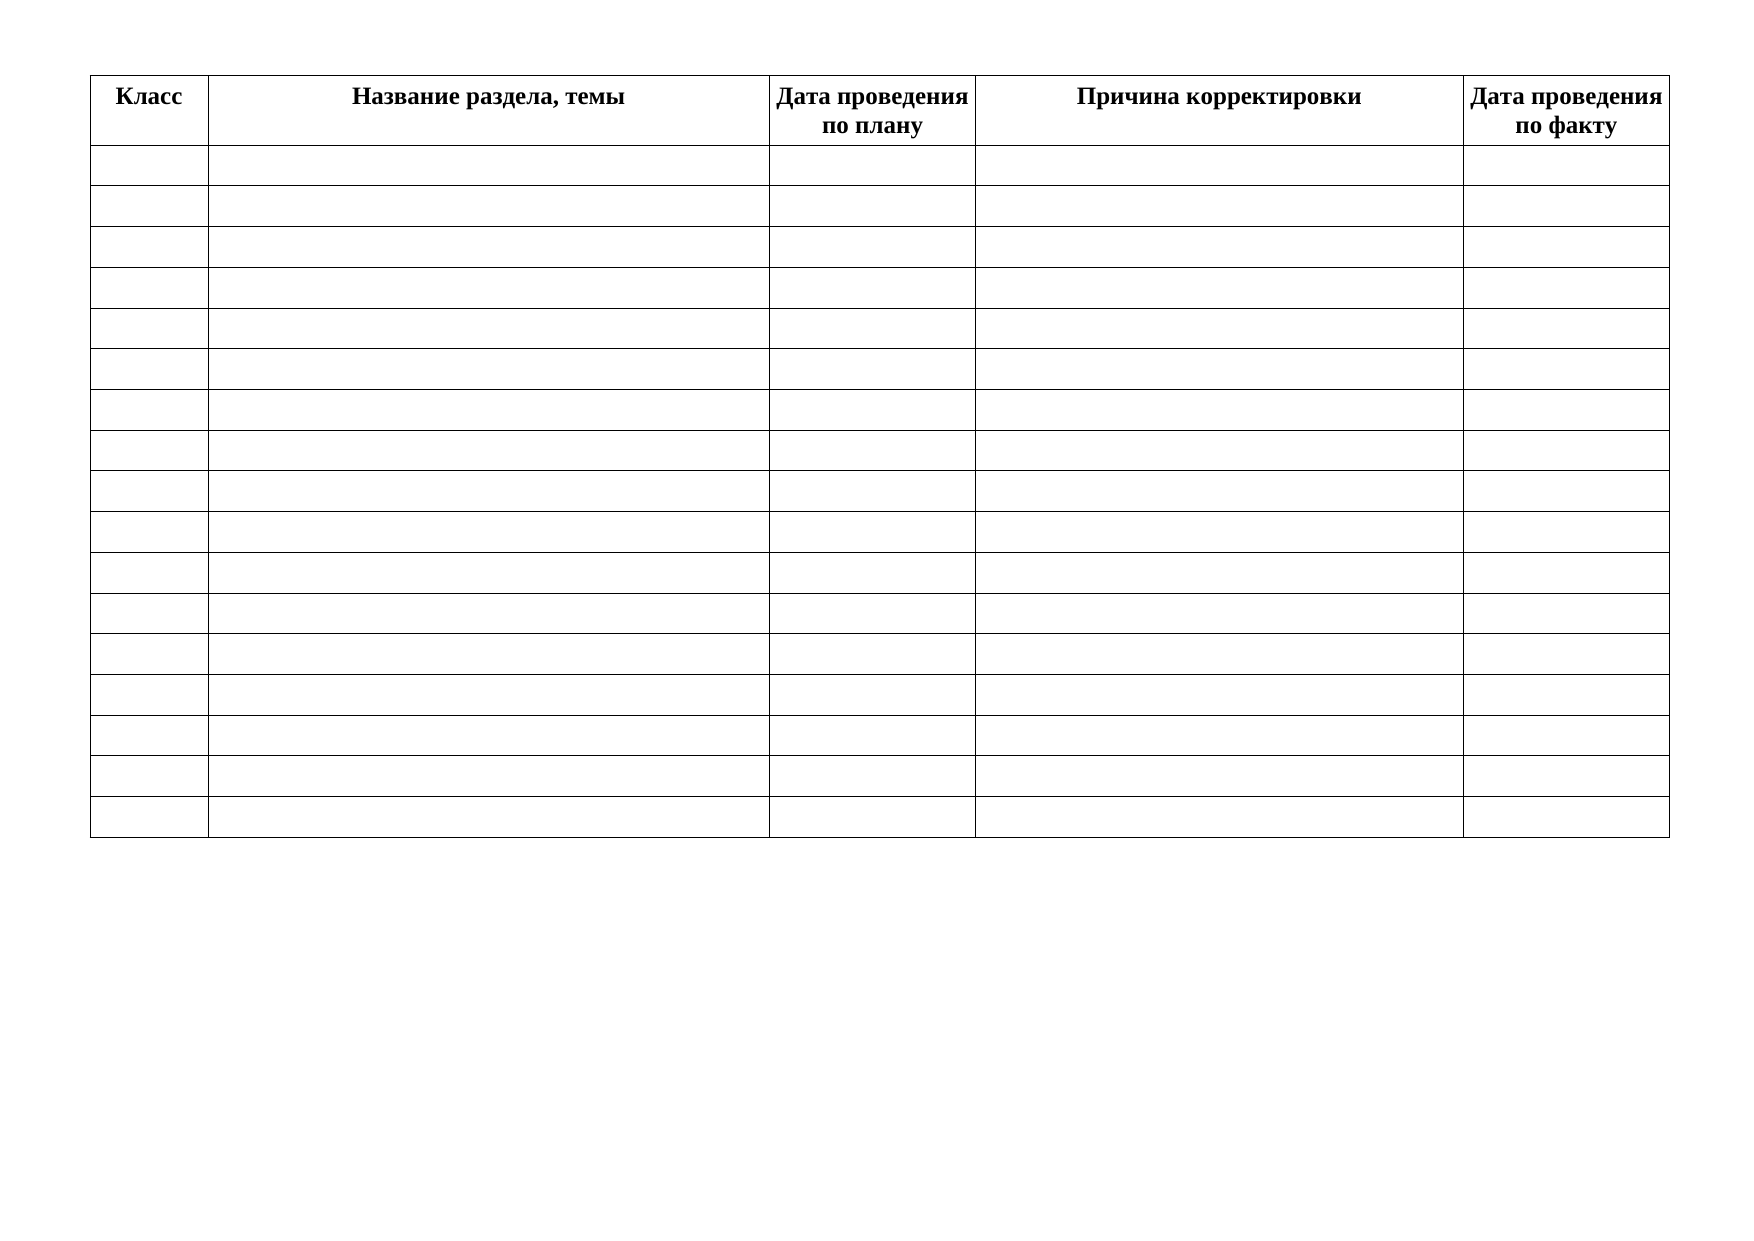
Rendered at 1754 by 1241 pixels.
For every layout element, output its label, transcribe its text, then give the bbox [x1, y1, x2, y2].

table_cell [209, 349, 769, 389]
table_cell [770, 268, 975, 307]
table_cell [91, 512, 208, 552]
table_cell [1464, 268, 1669, 307]
table_cell [91, 227, 208, 267]
table_cell [770, 634, 975, 674]
table_cell [976, 431, 1463, 470]
table_cell [1464, 431, 1669, 470]
table_cell [1464, 227, 1669, 267]
table_header Дата проведения по факту [1464, 76, 1669, 144]
table_cell [91, 309, 208, 348]
table_cell [1464, 594, 1669, 633]
table_cell [91, 756, 208, 796]
table_cell [209, 634, 769, 674]
table_cell [209, 309, 769, 348]
table_cell [976, 716, 1463, 755]
table_cell [770, 594, 975, 633]
table_cell [1464, 756, 1669, 796]
table_cell [1464, 553, 1669, 592]
table_cell [976, 797, 1463, 837]
table_cell [91, 594, 208, 633]
table_cell [976, 471, 1463, 511]
table_cell [770, 431, 975, 470]
table_cell [976, 553, 1463, 592]
table_cell [91, 268, 208, 307]
table_cell [976, 675, 1463, 715]
table_cell [91, 146, 208, 185]
table_cell [91, 634, 208, 674]
table_cell [976, 309, 1463, 348]
table_cell [1464, 146, 1669, 185]
table_header Причина корректировки [976, 76, 1463, 144]
table_cell [976, 756, 1463, 796]
table_cell [976, 390, 1463, 429]
table_cell [209, 594, 769, 633]
table_cell [91, 186, 208, 226]
table_cell [1464, 512, 1669, 552]
table_cell [770, 756, 975, 796]
table_header Название раздела, темы [209, 76, 769, 144]
table_cell [91, 716, 208, 755]
table_cell [1464, 186, 1669, 226]
table_cell [209, 390, 769, 429]
table_cell [976, 186, 1463, 226]
table_cell [209, 146, 769, 185]
table_cell [1464, 797, 1669, 837]
table_cell [976, 268, 1463, 307]
table_cell [770, 471, 975, 511]
table_cell [209, 227, 769, 267]
table_cell [1464, 390, 1669, 429]
table_cell [1464, 471, 1669, 511]
table_cell [209, 716, 769, 755]
table_cell [91, 431, 208, 470]
table_cell [976, 146, 1463, 185]
table_cell [209, 797, 769, 837]
table_cell [1464, 675, 1669, 715]
table_header Класс [91, 76, 208, 144]
table_cell [91, 553, 208, 592]
table_cell [1464, 716, 1669, 755]
table_cell [976, 634, 1463, 674]
table_cell [770, 146, 975, 185]
table_cell [209, 471, 769, 511]
table_cell [91, 797, 208, 837]
table_cell [209, 268, 769, 307]
table_cell [976, 227, 1463, 267]
table_cell [1464, 309, 1669, 348]
table_cell [209, 431, 769, 470]
table_cell [770, 675, 975, 715]
table_cell [770, 349, 975, 389]
table_cell [770, 227, 975, 267]
table_cell [770, 186, 975, 226]
table_cell [209, 756, 769, 796]
table_cell [209, 553, 769, 592]
table_cell [770, 512, 975, 552]
table_cell [770, 553, 975, 592]
table_cell [91, 471, 208, 511]
table_header Дата проведения по плану [770, 76, 975, 144]
table_cell [976, 349, 1463, 389]
table_cell [770, 390, 975, 429]
table_cell [209, 186, 769, 226]
table_cell [770, 309, 975, 348]
table_cell [91, 675, 208, 715]
table_cell [976, 594, 1463, 633]
table_cell [1464, 634, 1669, 674]
table_cell [91, 349, 208, 389]
table_cell [91, 390, 208, 429]
table_cell [770, 716, 975, 755]
table_cell [209, 675, 769, 715]
table_cell [976, 512, 1463, 552]
table_cell [770, 797, 975, 837]
table_cell [1464, 349, 1669, 389]
table_cell [209, 512, 769, 552]
